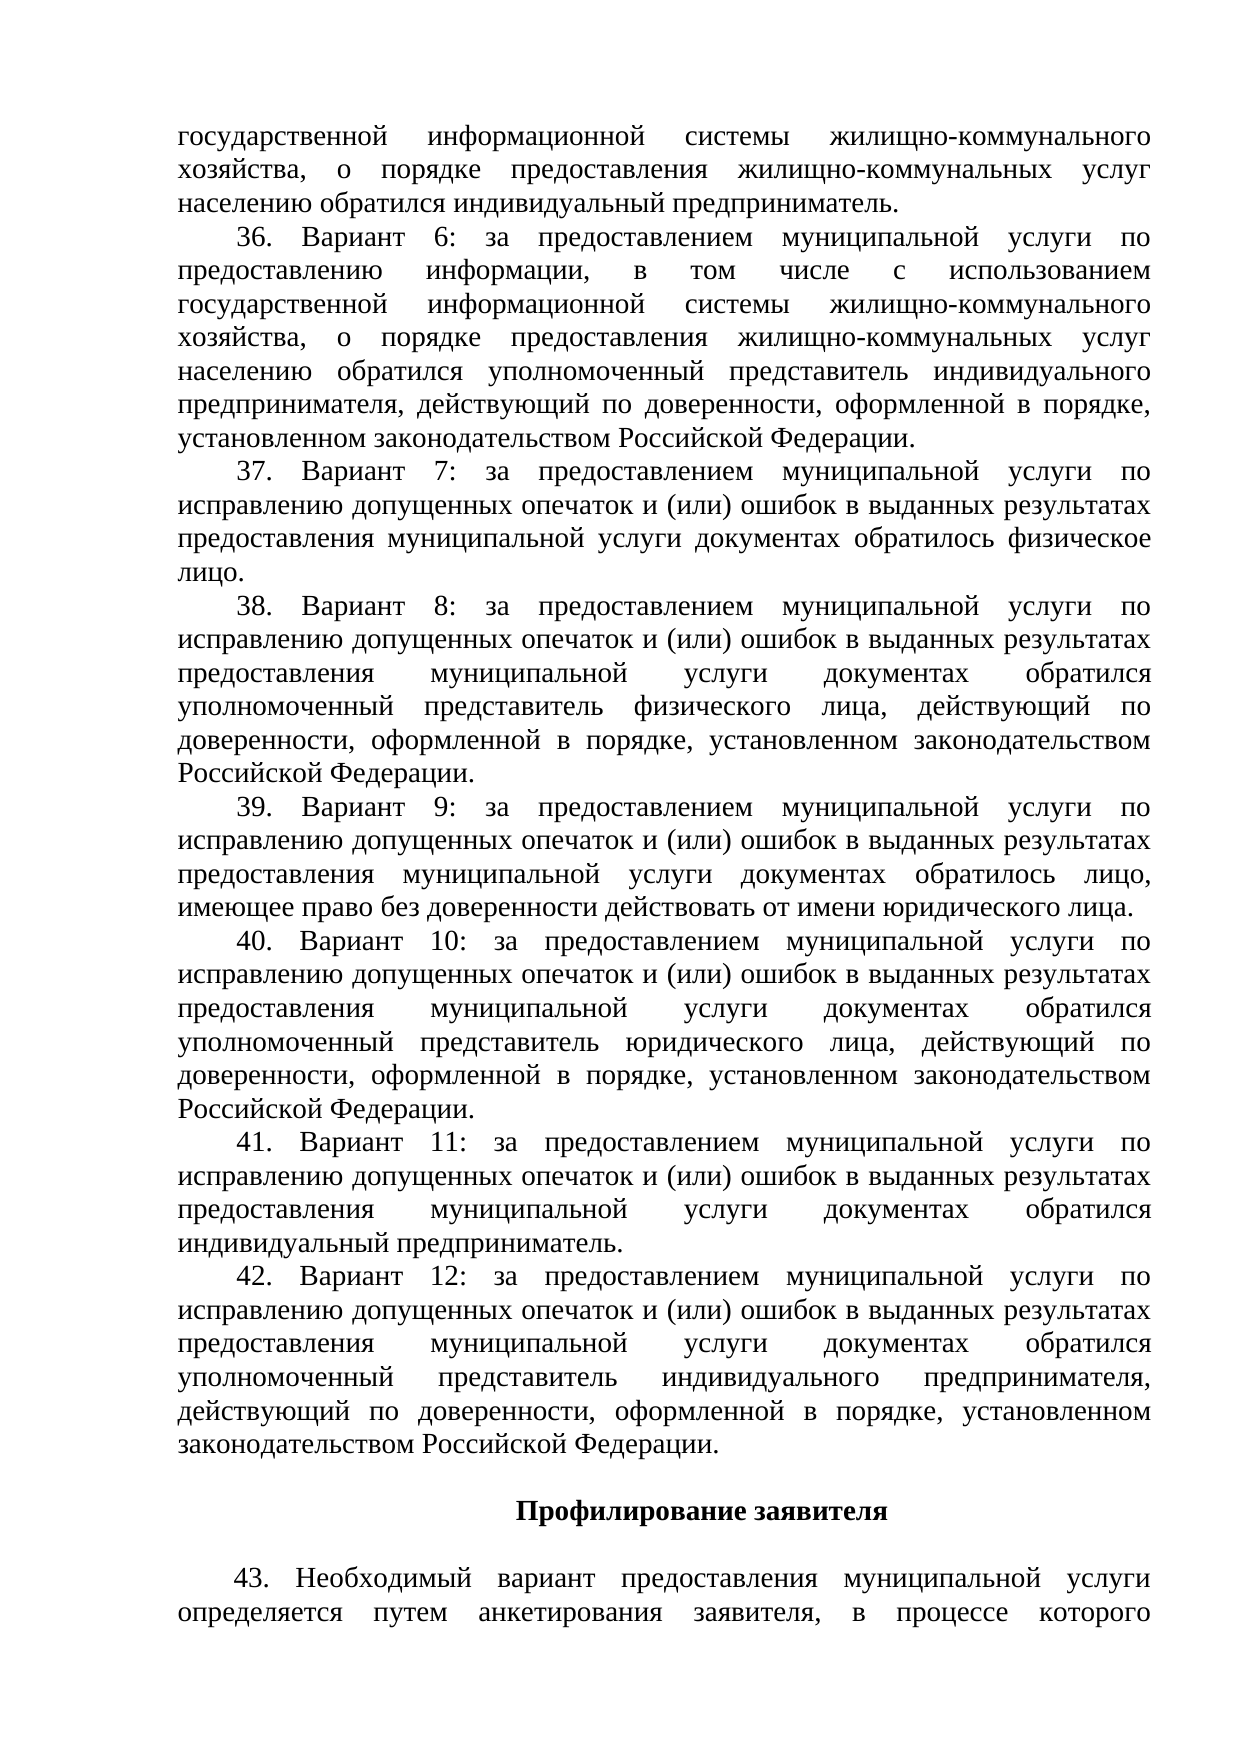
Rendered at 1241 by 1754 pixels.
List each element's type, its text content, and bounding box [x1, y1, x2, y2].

text 42. Вариант 12: за предоставлением муниципальной услуги по исправлению допущенных опечаток и (или) ошибок в выданных результатах предоставления муниципальной услуги документах обратился уполномоченный представитель индивидуального предпринимателя, действующий по доверенности, оформленной в порядке, установленном законодательством Российской Федерации. [177, 1258, 1152, 1460]
text Профилирование заявителя [177, 1493, 1152, 1527]
text 36. Вариант 6: за предоставлением муниципальной услуги по предоставлению информации, в том числе с использованием государственной информационной системы жилищно-коммунального хозяйства, о порядке предоставления жилищно-коммунальных услуг населению обратился уполномоченный представитель индивидуального предпринимателя, действующий по доверенности, оформленной в порядке, установленном законодательством Российской Федерации. [177, 219, 1152, 453]
text 39. Вариант 9: за предоставлением муниципальной услуги по исправлению допущенных опечаток и (или) ошибок в выданных результатах предоставления муниципальной услуги документах обратилось лицо, имеющее право без доверенности действовать от имени юридического лица. [177, 789, 1152, 923]
text 38. Вариант 8: за предоставлением муниципальной услуги по исправлению допущенных опечаток и (или) ошибок в выданных результатах предоставления муниципальной услуги документах обратился уполномоченный представитель физического лица, действующий по доверенности, оформленной в порядке, установленном законодательством Российской Федерации. [177, 588, 1152, 789]
text 40. Вариант 10: за предоставлением муниципальной услуги по исправлению допущенных опечаток и (или) ошибок в выданных результатах предоставления муниципальной услуги документах обратился уполномоченный представитель юридического лица, действующий по доверенности, оформленной в порядке, установленном законодательством Российской Федерации. [177, 923, 1152, 1124]
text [177, 118, 1152, 219]
text 41. Вариант 11: за предоставлением муниципальной услуги по исправлению допущенных опечаток и (или) ошибок в выданных результатах предоставления муниципальной услуги документах обратился индивидуальный предприниматель. [177, 1124, 1152, 1258]
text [177, 1560, 1152, 1627]
text 37. Вариант 7: за предоставлением муниципальной услуги по исправлению допущенных опечаток и (или) ошибок в выданных результатах предоставления муниципальной услуги документах обратилось физическое лицо. [177, 453, 1152, 588]
